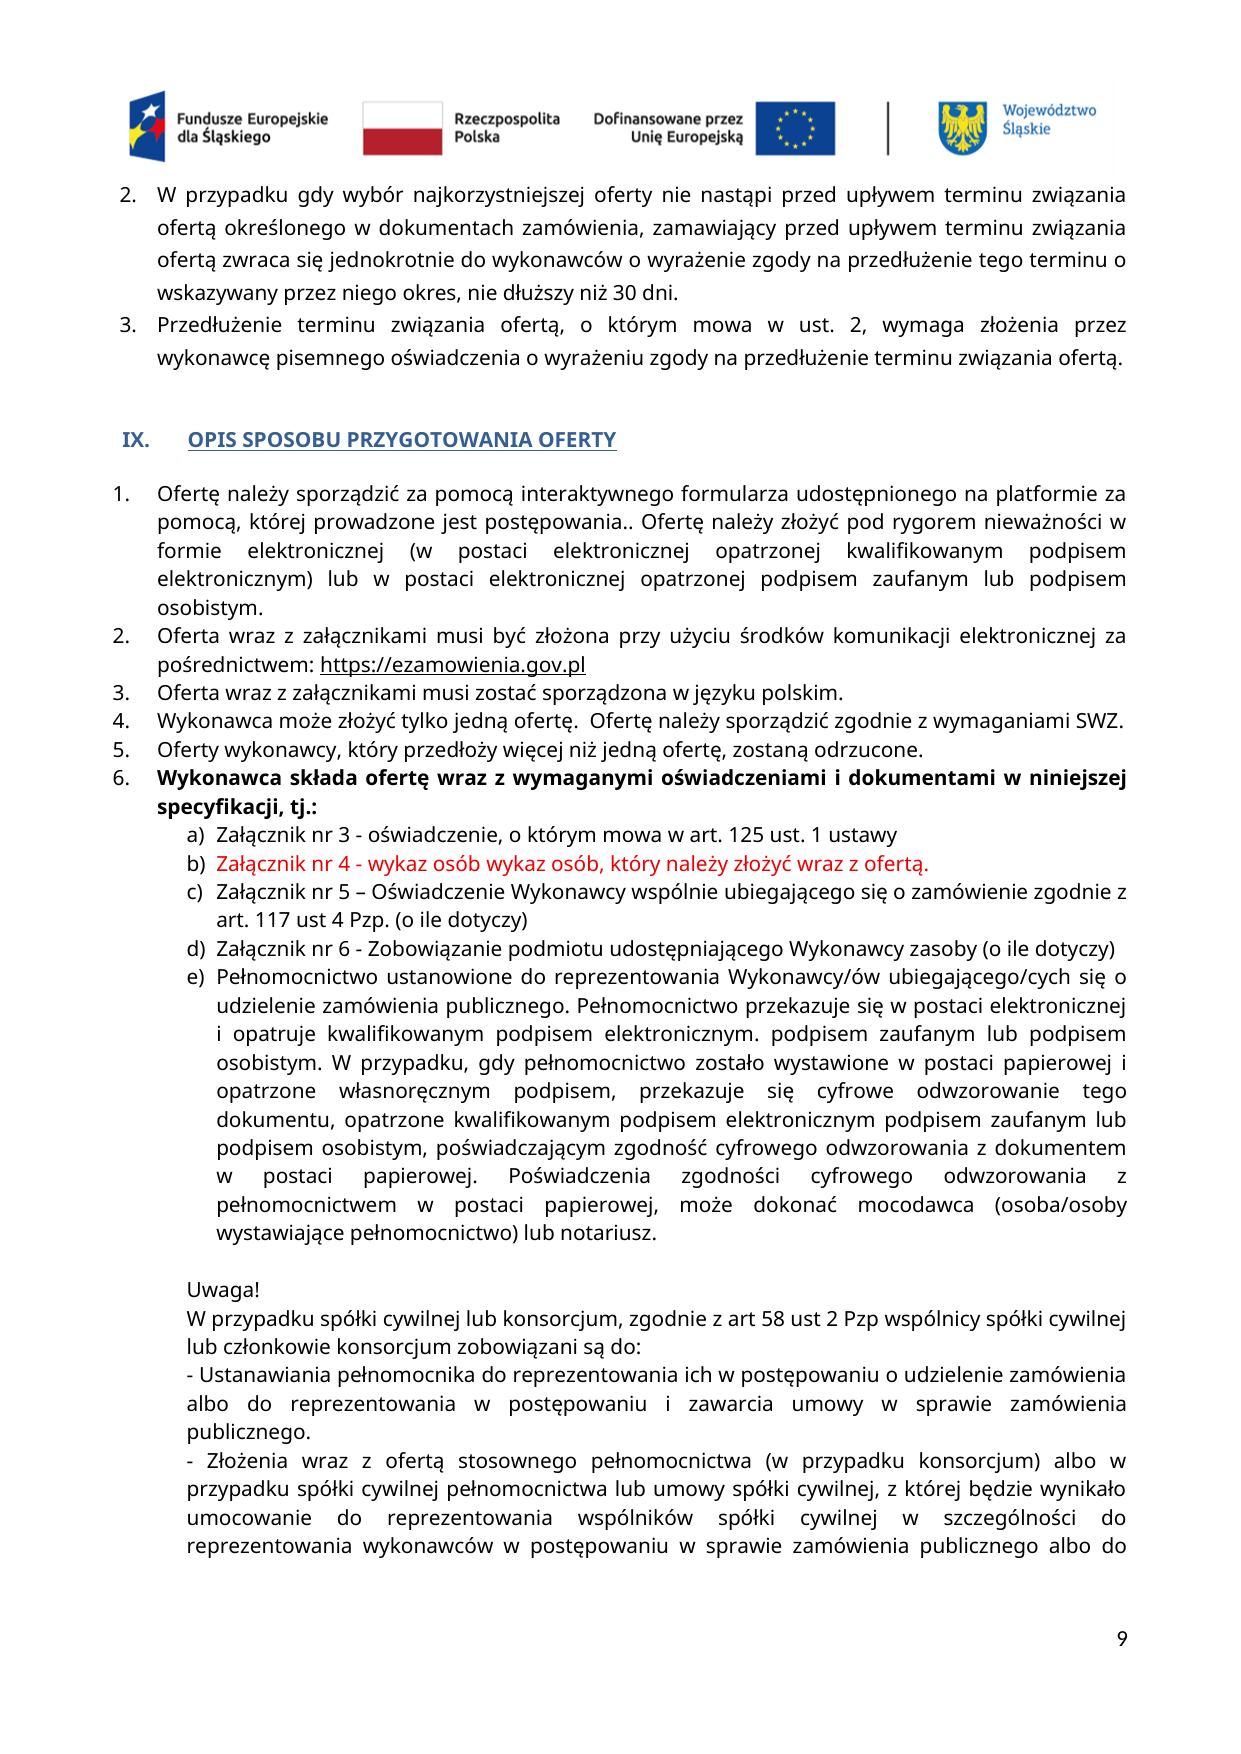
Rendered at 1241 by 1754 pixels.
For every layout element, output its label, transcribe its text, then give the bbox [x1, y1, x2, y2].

list Załącznik nr 5 – Oświadczenie Wykonawcy wspólnie ubiegającego się o zamówienie zgodnie z art. 117 ust 4 Pzp. (o ile dotyczy) [186, 877, 1128, 934]
text - Ustanawiania pełnomocnika do reprezentowania ich w postępowaniu o udzielenie zamówienia albo do reprezentowania w postępowaniu i zawarcia umowy w sprawie zamówienia publicznego. [186, 1361, 1128, 1446]
list Przedłużenie terminu związania ofertą, o którym mowa w ust. 2, wymaga złożenia przez wykonawcę pisemnego oświadczenia o wyrażeniu zgody na przedłużenie terminu związania ofertą. [119, 310, 1128, 371]
text Uwaga! [186, 1275, 1128, 1304]
list Wykonawca składa ofertę wraz z wymaganymi oświadczeniami i dokumentami w niniejszej specyfikacji, tj.: [112, 763, 1128, 820]
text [186, 1446, 1128, 1560]
text W przypadku spółki cywilnej lub konsorcjum, zgodnie z art 58 ust 2 Pzp wspólnicy spółki cywilnej lub członkowie konsorcjum zobowiązani są do: [186, 1304, 1128, 1361]
list Wykonawca może złożyć tylko jedną ofertę. Ofertę należy sporządzić zgodnie z wymaganiami SWZ. [112, 707, 1128, 735]
list Ofertę należy sporządzić za pomocą interaktywnego formularza udostępnionego na platformie za pomocą, której prowadzone jest postępowania.. Ofertę należy złożyć pod rygorem nieważności w formie elektronicznej (w postaci elektronicznej opatrzonej kwalifikowanym podpisem elektronicznym) lub w postaci elektronicznej opatrzonej podpisem zaufanym lub podpisem osobistym. [112, 479, 1128, 621]
list Załącznik nr 3 - oświadczenie, o którym mowa w art. 125 ust. 1 ustawy [186, 820, 1128, 849]
list W przypadku gdy wybór najkorzystniejszej oferty nie nastąpi przed upływem terminu związania ofertą określonego w dokumentach zamówienia, zamawiający przed upływem terminu związania ofertą zwraca się jednokrotnie do wykonawców o wyrażenie zgody na przedłużenie tego terminu o wskazywany przez niego okres, nie dłuższy niż 30 dni. [119, 180, 1128, 306]
subtitle OPIS SPOSOBU PRZYGOTOWANIA OFERTY [150, 426, 1128, 454]
list Oferta wraz z załącznikami musi być złożona przy użyciu środków komunikacji elektronicznej za pośrednictwem: https://ezamowienia.gov.pl [112, 621, 1128, 678]
list Oferta wraz z załącznikami musi zostać sporządzona w języku polskim. [112, 678, 1128, 707]
list Załącznik nr 6 - Zobowiązanie podmiotu udostępniającego Wykonawcy zasoby (o ile dotyczy) [186, 934, 1128, 962]
list Załącznik nr 4 - wykaz osób wykaz osób, który należy złożyć wraz z ofertą. [186, 849, 1128, 877]
list Pełnomocnictwo ustanowione do reprezentowania Wykonawcy/ów ubiegającego/cych się o udzielenie zamówienia publicznego. Pełnomocnictwo przekazuje się w postaci elektronicznej i opatruje kwalifikowanym podpisem elektronicznym. podpisem zaufanym lub podpisem osobistym. W przypadku, gdy pełnomocnictwo zostało wystawione w postaci papierowej i opatrzone własnoręcznym podpisem, przekazuje się cyfrowe odwzorowanie tego dokumentu, opatrzone kwalifikowanym podpisem elektronicznym podpisem zaufanym lub podpisem osobistym, poświadczającym zgodność cyfrowego odwzorowania z dokumentem w postaci papierowej. Poświadczenia zgodności cyfrowego odwzorowania z pełnomocnictwem w postaci papierowej, może dokonać mocodawca (osoba/osoby wystawiające pełnomocnictwo) lub notariusz. [186, 962, 1128, 1247]
list Oferty wykonawcy, który przedłoży więcej niż jedną ofertę, zostaną odrzucone. [112, 735, 1128, 763]
